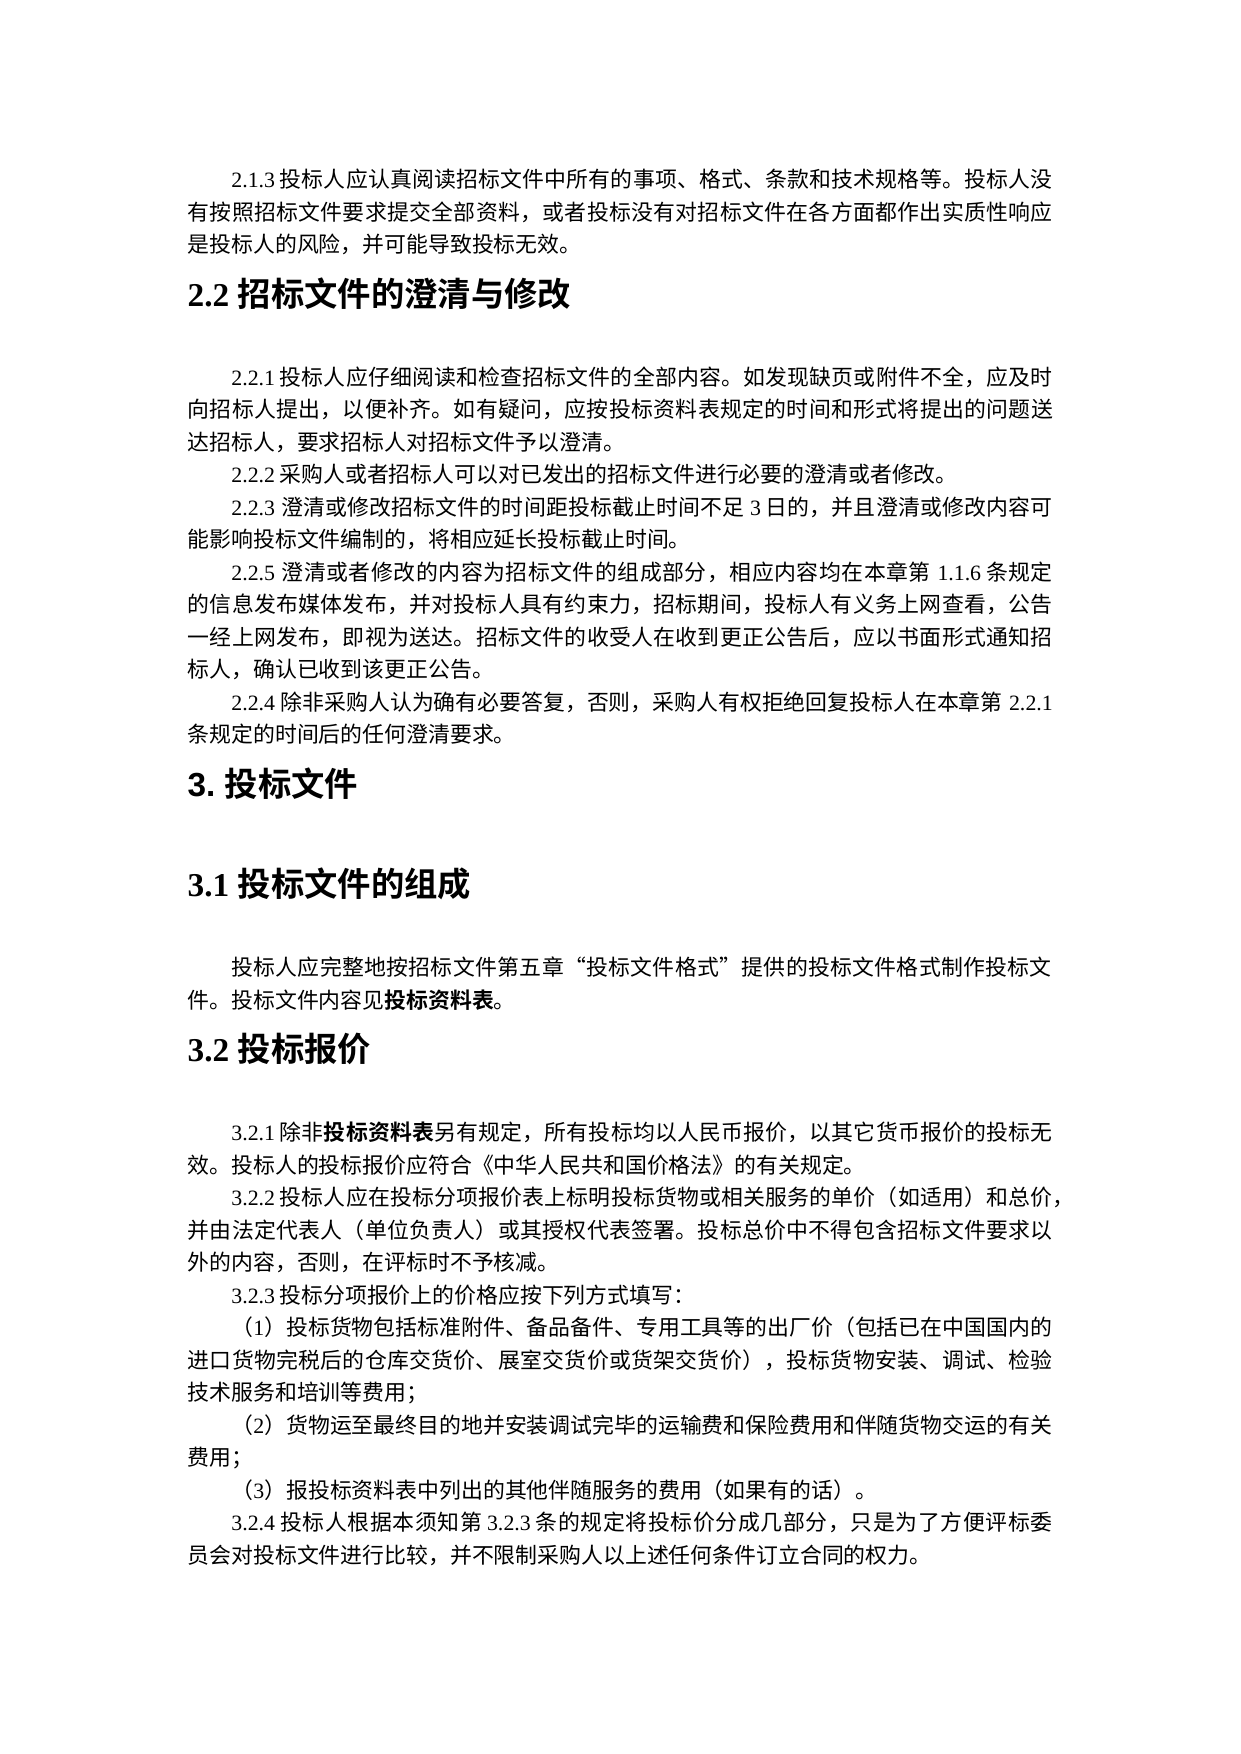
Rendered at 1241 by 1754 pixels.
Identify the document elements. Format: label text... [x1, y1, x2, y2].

list （1）投标货物包括标准附件、备品备件、专用工具等的出厂价（包括已在中国国内的进口货物完税后的仓库交货价、展室交货价或货架交货价），投标货物安装、调试、检验、技术服务和培训等费用； [187, 1310, 1053, 1407]
list 3.2.3投标分项报价上的价格应按下列方式填写： [187, 1277, 1053, 1310]
list （3）报投标资料表中列出的其他伴随服务的费用（如果有的话）。 [187, 1472, 1053, 1505]
list （2）货物运至最终目的地并安装调试完毕的运输费和保险费用和伴随货物交运的有关费用； [187, 1407, 1053, 1472]
subtitle 3.1 投标文件的组成 [187, 850, 1053, 915]
subtitle 3. 投标文件 [187, 749, 1053, 814]
text 2.2.1投标人应仔细阅读和检查招标文件的全部内容。如发现缺页或附件不全，应及时向招标人提出，以便补齐。如有疑问，应按投标资料表规定的时间和形式将提出的问题送达招标人，要求招标人对招标文件予以澄清。 [187, 359, 1053, 457]
list 投标人应完整地按招标文件第五章“投标文件格式”提供的投标文件格式制作投标文件。投标文件内容见投标资料表。 [187, 950, 1053, 1015]
list 3.2.4投标人根据本须知第3.2.3条的规定将投标价分成几部分，只是为了方便评标委员会对投标文件进行比较，并不限制采购人以上述任何条件订立合同的权力。 [187, 1505, 1053, 1570]
text 2.2.3 澄清或修改招标文件的时间距投标截止时间不足3日的，并且澄清或修改内容可能影响投标文件编制的，将相应延长投标截止时间。 [187, 489, 1053, 554]
text 2.2.5 澄清或者修改的内容为招标文件的组成部分，相应内容均在本章第1.1.6条规定的信息发布媒体发布，并对投标人具有约束力，招标期间，投标人有义务上网查看，公告一经上网发布，即视为送达。招标文件的收受人在收到更正公告后，应以书面形式通知招标人，确认已收到该更正公告。 [187, 554, 1053, 684]
text 2.1.3投标人应认真阅读招标文件中所有的事项、格式、条款和技术规格等。投标人没有按照招标文件要求提交全部资料，或者投标没有对招标文件在各方面都作出实质性响应是投标人的风险，并可能导致投标无效。 [187, 162, 1053, 259]
subtitle 2.2 招标文件的澄清与修改 [187, 259, 1053, 324]
subtitle 3.2 投标报价 [187, 1015, 1053, 1080]
text 2.2.4 除非采购人认为确有必要答复，否则，采购人有权拒绝回复投标人在本章第 2.2.1 条规定的时间后的任何澄清要求。 [187, 684, 1053, 749]
text 2.2.2采购人或者招标人可以对已发出的招标文件进行必要的澄清或者修改。 [187, 457, 1053, 489]
list 3.2.1除非投标资料表另有规定，所有投标均以人民币报价，以其它货币报价的投标无效。投标人的投标报价应符合《中华人民共和国价格法》的有关规定。 [187, 1115, 1053, 1180]
list 3.2.2投标人应在投标分项报价表上标明投标货物或相关服务的单价（如适用）和总价，并由法定代表人（单位负责人）或其授权代表签署。投标总价中不得包含招标文件要求以外的内容，否则，在评标时不予核减。 [187, 1180, 1053, 1277]
